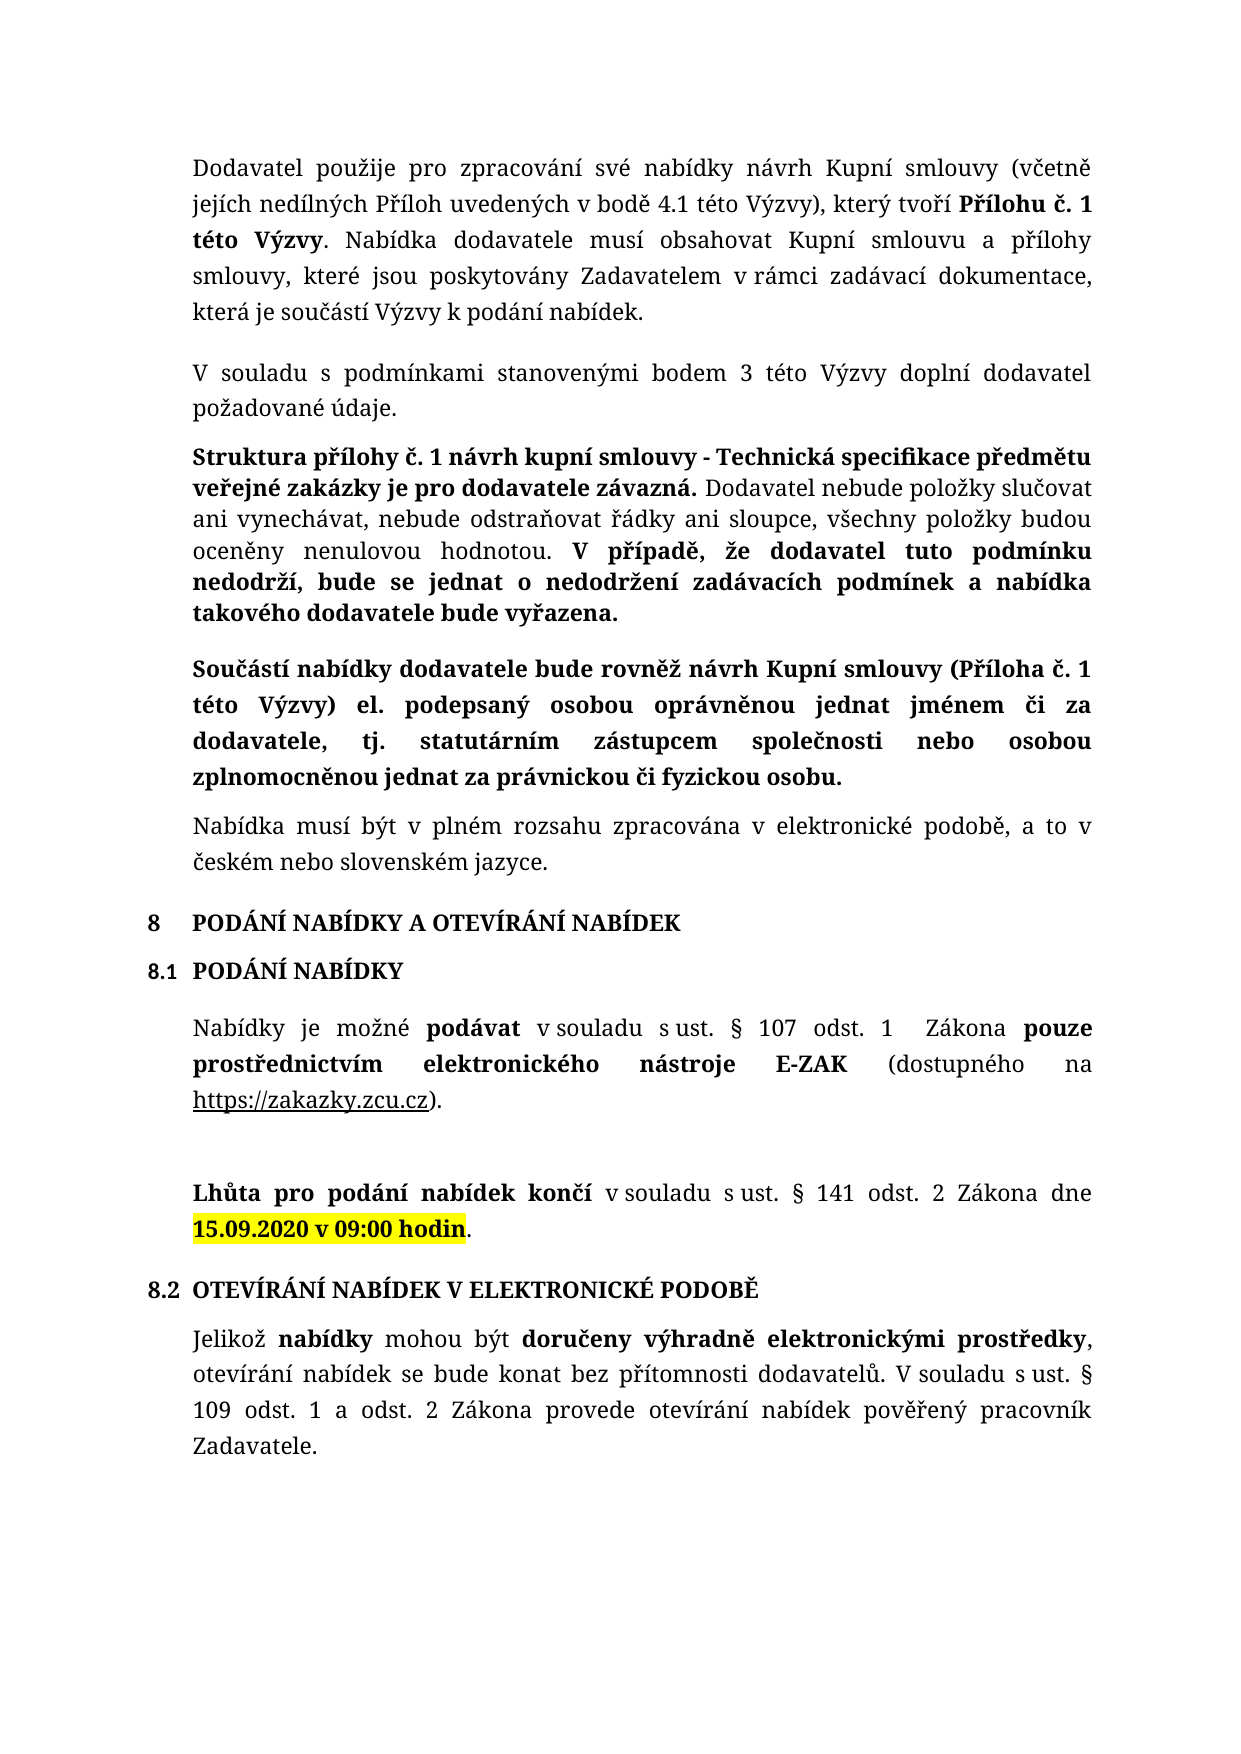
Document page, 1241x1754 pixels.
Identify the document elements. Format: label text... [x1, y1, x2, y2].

subtitle 8 PODÁNÍ NABÍDKY A OTEVÍRÁNÍ NABÍDEK [147, 906, 1093, 938]
text Dodavatel použije pro zpracování své nabídky návrh Kupní smlouvy (včetně jejích nedílných Příloh uvedených v bodě 4.1 této Výzvy), který tvoří Přílohu č. 1 této Výzvy. Nabídka dodavatele musí obsahovat Kupní smlouvu a přílohy smlouvy, které jsou poskytovány Zadavatelem v rámci zadávací dokumentace, která je součástí Výzvy k podání nabídek. [192, 152, 1093, 327]
text Jelikož nabídky mohou být doručeny výhradně elektronickými prostředky, otevírání nabídek se bude konat bez přítomnosti dodavatelů. V souladu s ust. § 109 odst. 1 a odst. 2 Zákona provede otevírání nabídek pověřený pracovník Zadavatele. [193, 1322, 1093, 1462]
text V souladu s podmínkami stanovenými bodem 3 této Výzvy doplní dodavatel požadované údaje. [192, 356, 1093, 424]
text Nabídky je možné podávat v souladu s ust. § 107 odst. 1 Zákona pouze prostřednictvím elektronického nástroje E-ZAK (dostupného na https://zakazky.zcu.cz). [193, 1012, 1093, 1115]
text Nabídka musí být v plném rozsahu zpracována v elektronické podobě, a to v českém nebo slovenském jazyce. [193, 809, 1093, 877]
text 8.1 PODÁNÍ NABÍDKY [148, 955, 1093, 986]
text Součástí nabídky dodavatele bude rovněž návrh Kupní smlouvy (Příloha č. 1 této Výzvy) el. podepsaný osobou oprávněnou jednat jménem či za dodavatele, tj. statutárním zástupcem společnosti nebo osobou zplnomocněnou jednat za právnickou či fyzickou osobu. [192, 653, 1093, 792]
text Struktura přílohy č. 1 návrh kupní smlouvy - Technická specifikace předmětu veřejné zakázky je pro dodavatele závazná. Dodavatel nebude položky slučovat ani vynechávat, nebude odstraňovat řádky ani sloupce, všechny položky budou oceněny nenulovou hodnotou. V případě, že dodavatel tuto podmínku nedodrží, bude se jednat o nedodržení zadávacích podmínek a nabídka takového dodavatele bude vyřazena. [192, 441, 1093, 628]
text Lhůta pro podání nabídek končí v souladu s ust. § 141 odst. 2 Zákona dne 15.09.2020 v 09:00 hodin. [193, 1177, 1093, 1244]
subtitle 8.2 OTEVÍRÁNÍ NABÍDEK V ELEKTRONICKÉ PODOBĚ [148, 1274, 1093, 1305]
